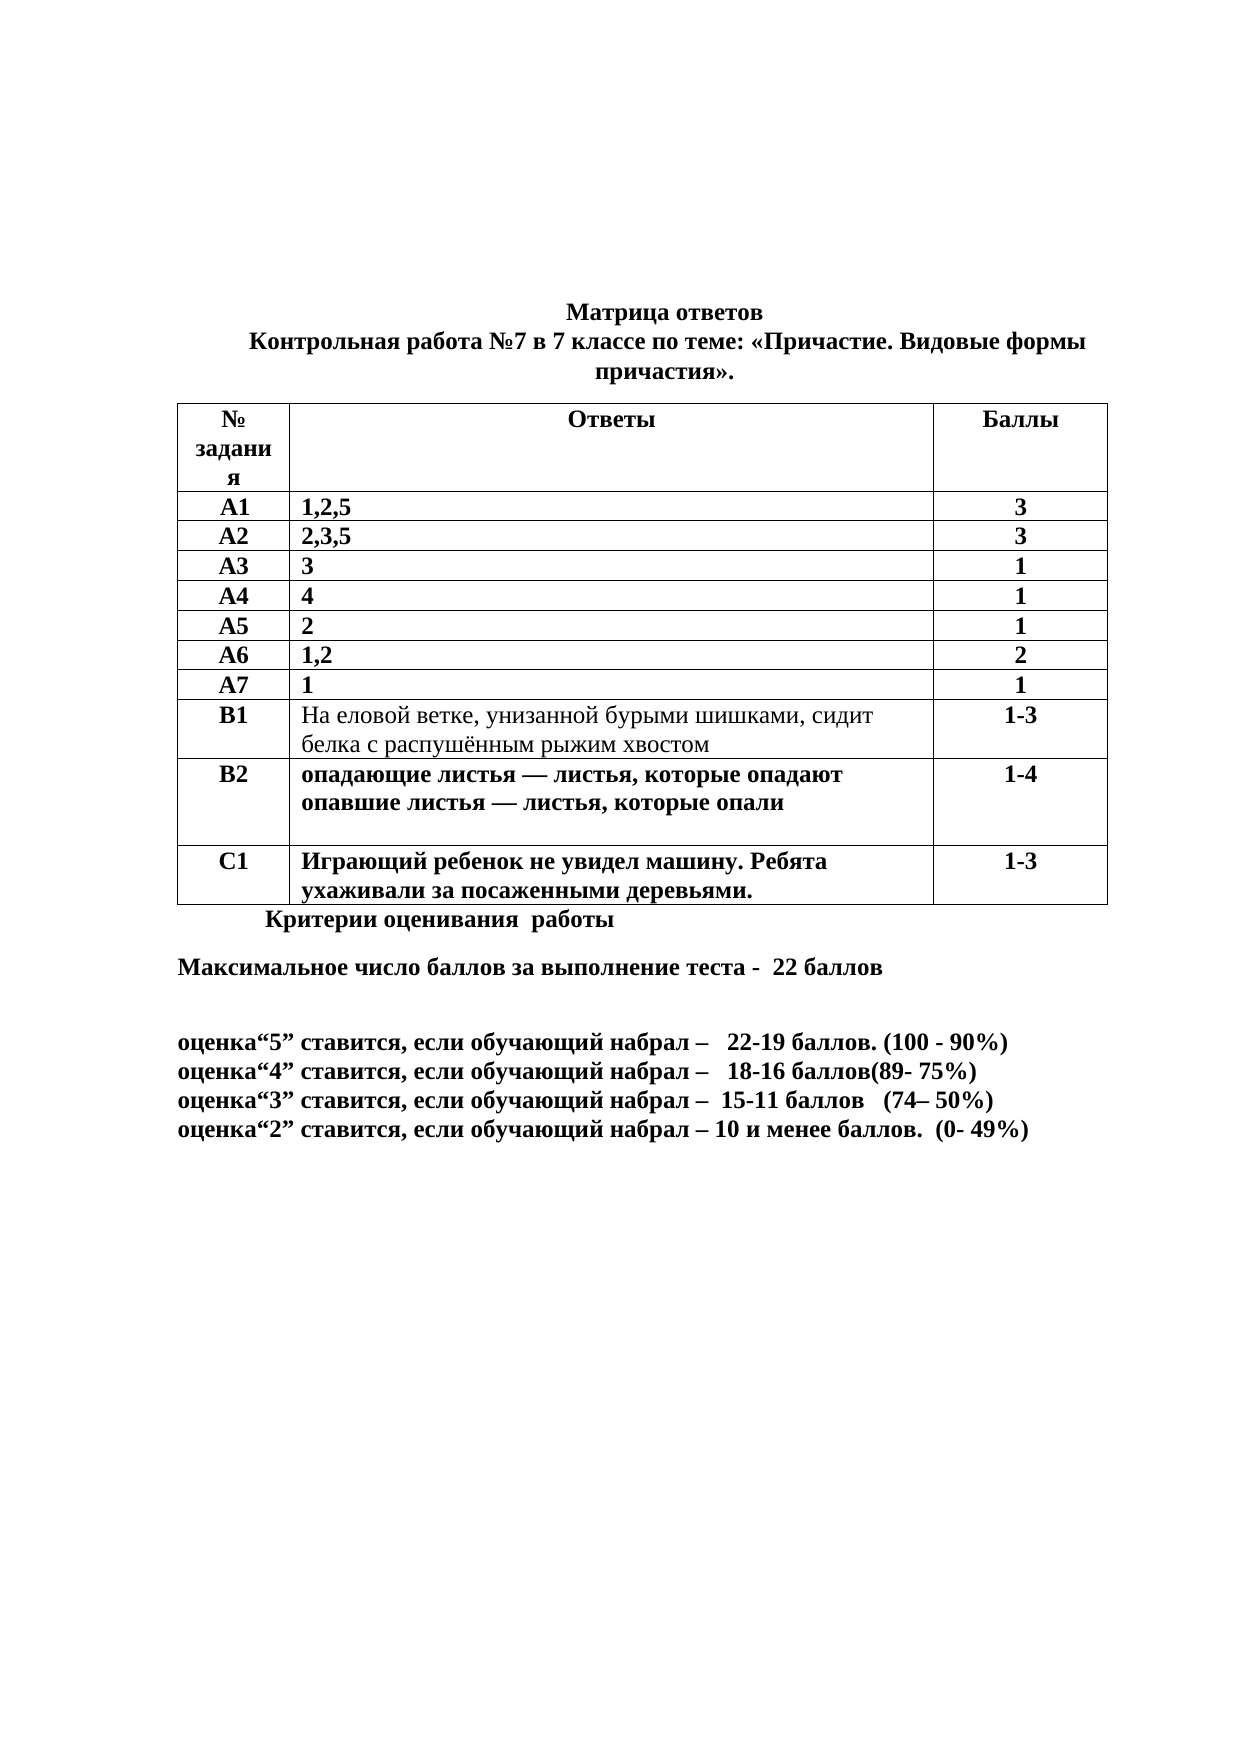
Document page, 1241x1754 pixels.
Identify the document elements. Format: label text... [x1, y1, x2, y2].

table_cell 3 [290, 551, 933, 580]
table_cell 1 [290, 670, 933, 699]
table_cell А3 [178, 551, 289, 580]
table_cell С1 [178, 846, 289, 903]
table_cell 2 [290, 611, 933, 639]
table_cell 2,3,5 [290, 521, 933, 550]
table_cell 1-4 [934, 759, 1107, 845]
table_cell 1,2 [290, 641, 933, 669]
table_cell 3 [934, 492, 1107, 520]
table_cell 1-3 [934, 700, 1107, 758]
table_cell 1 [934, 551, 1107, 580]
text Матрица ответов [177, 297, 1152, 326]
text оценка“5” ставится, если обучающий набрал – 22-19 баллов. (100 - 90%) оценка“4” ставится, если обучающий набрал – 18-16 баллов(89- 75%) оценка“3” ставится, если обучающий набрал – 15-11 баллов (74– 50%) оценка“2” ставится, если обучающий набрал – 10 и менее баллов. (0- 49%) [177, 1027, 1137, 1142]
text Критерии оценивания работы [177, 904, 1152, 933]
table_header Баллы [934, 404, 1107, 491]
table_cell опадающие листья — листья, которые опадают опавшие листья — листья, которые опали [290, 759, 933, 845]
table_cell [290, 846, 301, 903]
table_cell 3 [934, 521, 1107, 550]
table_cell А7 [178, 670, 289, 699]
table_cell А4 [178, 581, 289, 610]
text Максимальное число баллов за выполнение теста - 22 баллов [177, 952, 1152, 980]
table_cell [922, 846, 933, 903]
table_cell 1 [934, 670, 1107, 699]
table_cell 1 [934, 581, 1107, 610]
table_cell В2 [178, 759, 289, 845]
table_header Ответы [290, 404, 933, 491]
text Контрольная работа №7 в 7 классе по теме: «Причастие. Видовые формы причастия». [177, 326, 1152, 385]
table_cell В1 [178, 700, 289, 758]
table_cell 1,2,5 [290, 492, 933, 520]
table_cell А2 [178, 521, 289, 550]
table_header № задания [178, 404, 289, 491]
table_cell 1-3 [934, 846, 1107, 903]
table_cell А6 [178, 641, 289, 669]
table_cell А1 [178, 492, 289, 520]
table_cell 1 [934, 611, 1107, 639]
table_cell А5 [178, 611, 289, 639]
table_cell На еловой ветке, унизанной бурыми шишками, сидит белка с распушённым рыжим хвостом [290, 700, 933, 758]
table_cell 4 [290, 581, 933, 610]
table_cell 2 [934, 641, 1107, 669]
